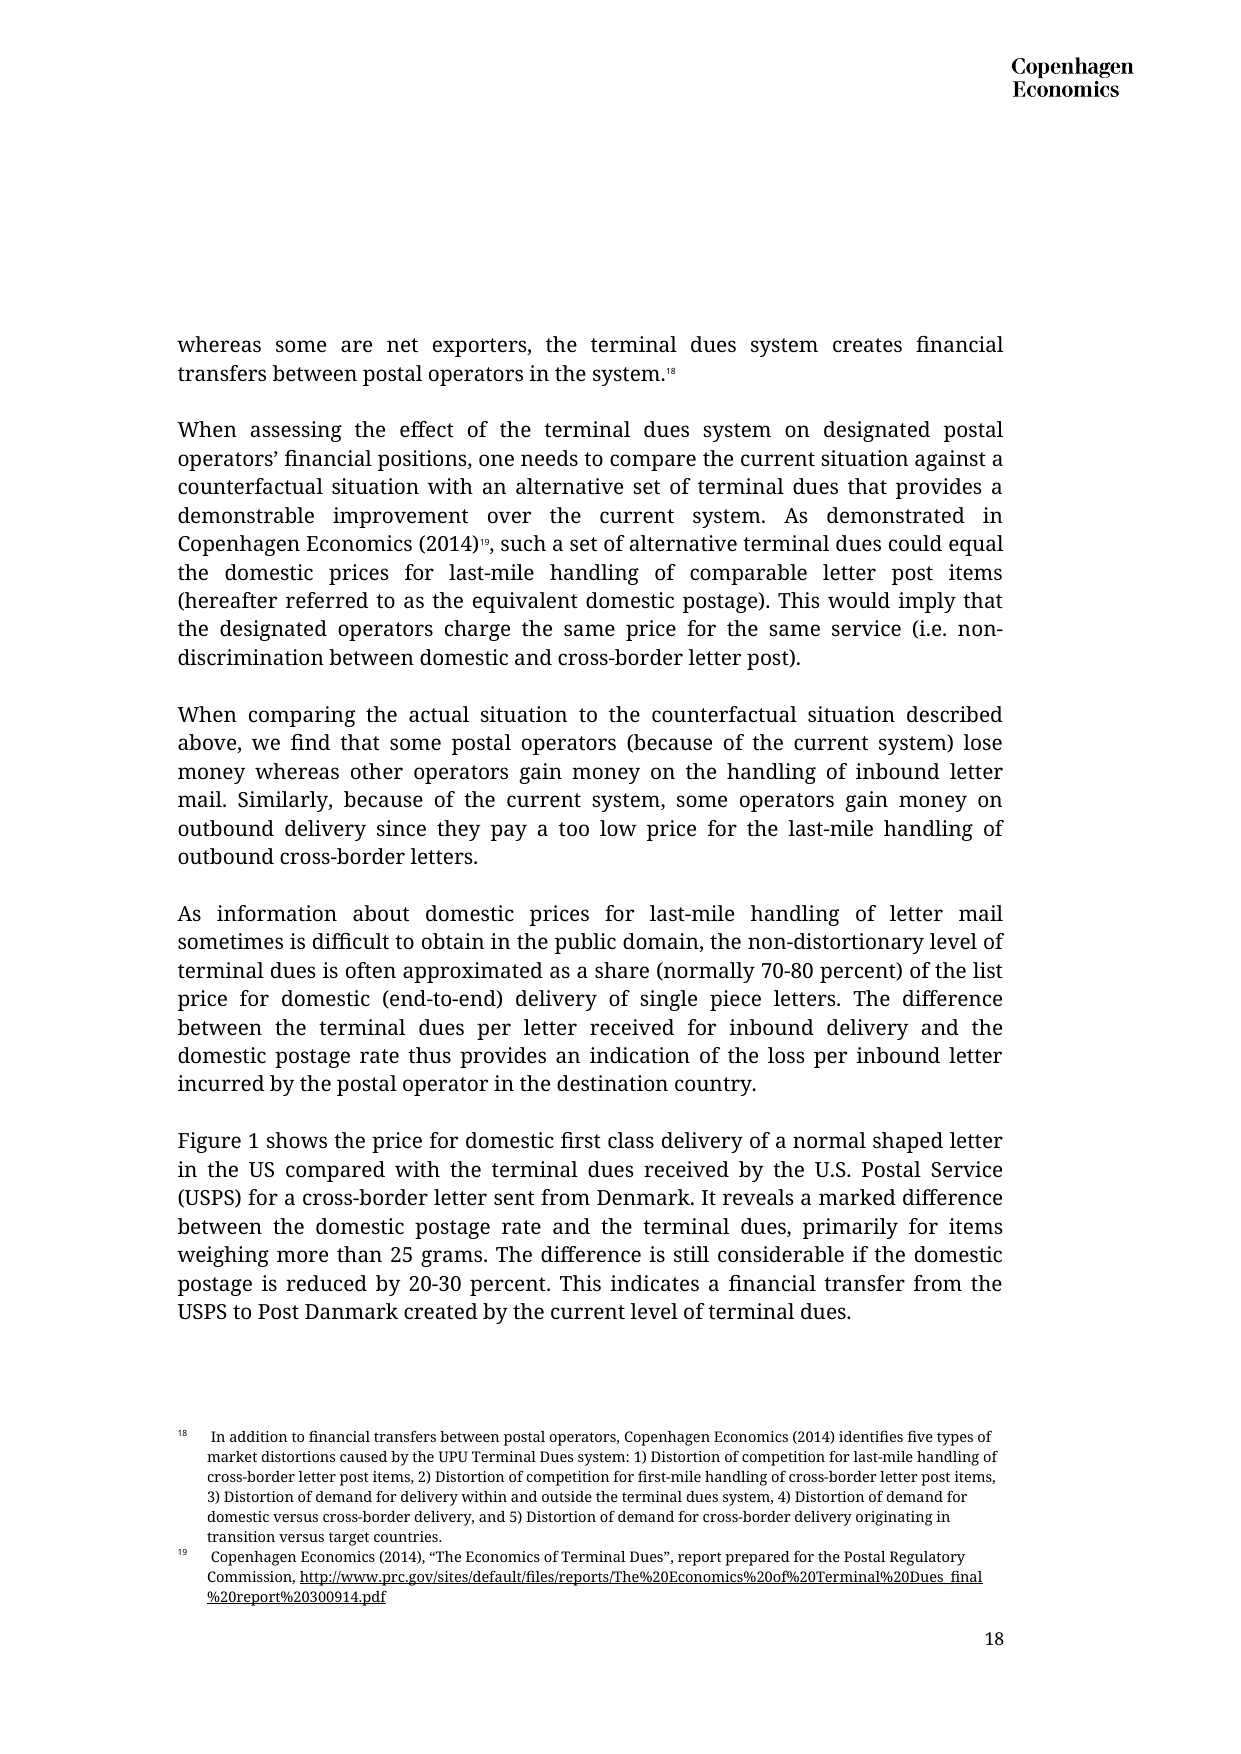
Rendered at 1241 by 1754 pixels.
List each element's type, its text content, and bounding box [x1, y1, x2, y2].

text Figure 1 shows the price for domestic first class delivery of a normal shaped letter in the US compared with the terminal dues received by the U.S. Postal Service (USPS) for a cross-border letter sent from Denmark. It reveals a marked difference between the domestic postage rate and the terminal dues, primarily for items weighing more than 25 grams. The difference is still considerable if the domestic postage is reduced by 20-30 percent. This indicates a financial transfer from the USPS to Post Danmark created by the current level of terminal dues. [177, 1126, 1004, 1326]
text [177, 330, 1004, 387]
text When assessing the effect of the terminal dues system on designated postal operators’ financial positions, one needs to compare the current situation against a counterfactual situation with an alternative set of terminal dues that provides a demonstrable improvement over the current system. As demonstrated in Copenhagen Economics (2014), such a set of alternative terminal dues could equal the domestic prices for last-mile handling of comparable letter post items (hereafter referred to as the equivalent domestic postage). This would imply that the designated operators charge the same price for the same service (i.e. non-discrimination between domestic and cross-border letter post). [177, 416, 1004, 671]
text As information about domestic prices for last-mile handling of letter mail sometimes is difficult to obtain in the public domain, the non-distortionary level of terminal dues is often approximated as a share (normally 70-80 percent) of the list price for domestic (end-to-end) delivery of single piece letters. The difference between the terminal dues per letter received for inbound delivery and the domestic postage rate thus provides an indication of the loss per inbound letter incurred by the postal operator in the destination country. [177, 899, 1004, 1098]
text When comparing the actual situation to the counterfactual situation described above, we find that some postal operators (because of the current system) lose money whereas other operators gain money on the handling of inbound letter mail. Similarly, because of the current system, some operators gain money on outbound delivery since they pay a too low price for the last-mile handling of outbound cross-border letters. [177, 700, 1004, 871]
